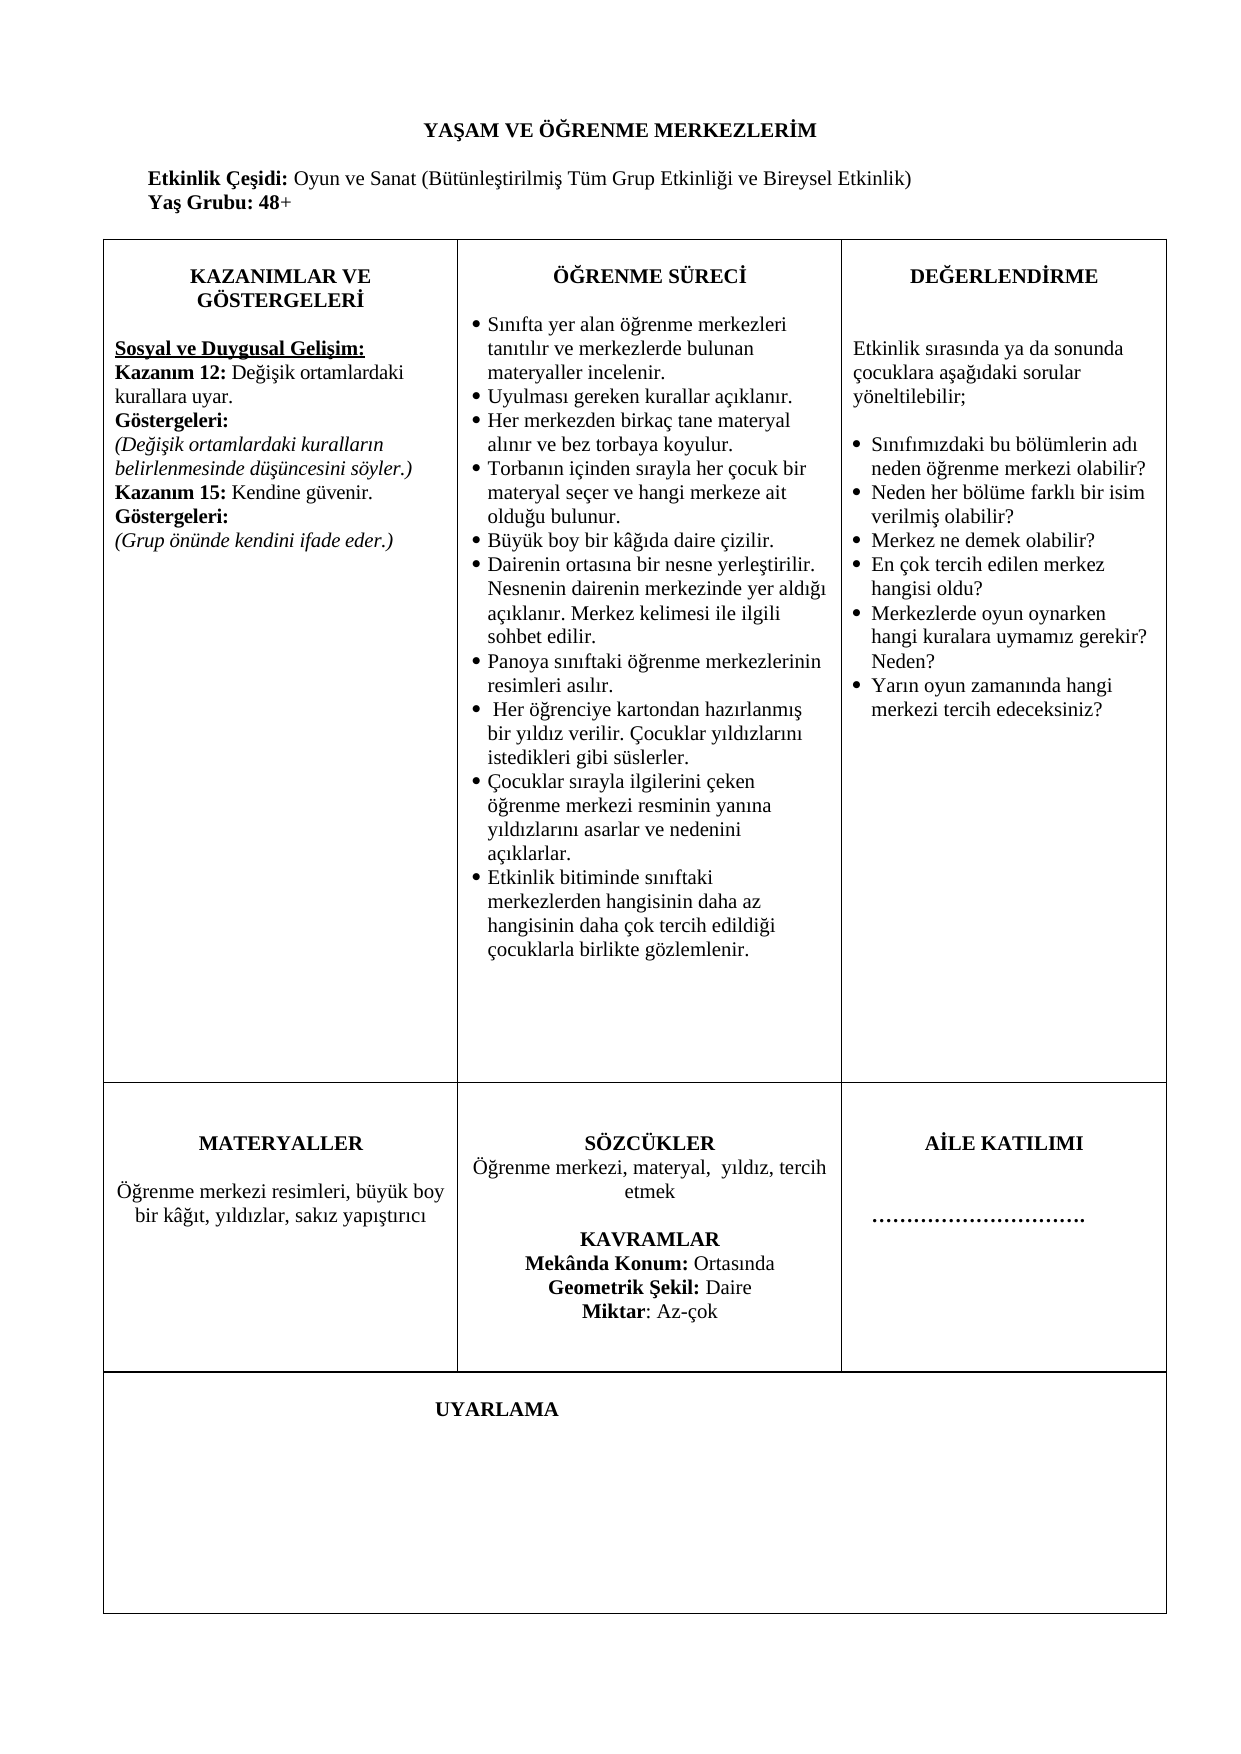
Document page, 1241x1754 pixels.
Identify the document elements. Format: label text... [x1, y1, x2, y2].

table_cell MATERYALLER Öğrenme merkezi resimleri, büyük boy bir kâğıt, yıldızlar, sakız yapıştırıcı [104, 1083, 457, 1371]
table_header DEĞERLENDİRME Etkinlik sırasında ya da sonunda çocuklara aşağıdaki sorular yöneltilebilir; Sınıfımızdaki bu bölümlerin adı neden öğrenme merkezi olabilir? Neden her bölüme farklı bir isim verilmiş olabilir? Merkez ne demek olabilir? En çok tercih edilen merkez hangisi oldu? Merkezlerde oyun oynarken hangi kuralara uymamız gerekir? Neden? Yarın oyun zamanında hangi merkezi tercih edeceksiniz? [842, 240, 1166, 1082]
table_header ÖĞRENME SÜRECİ Sınıfta yer alan öğrenme merkezleri tanıtılır ve merkezlerde bulunan materyaller incelenir. Uyulması gereken kurallar açıklanır. Her merkezden birkaç tane materyal alınır ve bez torbaya koyulur. Torbanın içinden sırayla her çocuk bir materyal seçer ve hangi merkeze ait olduğu bulunur. Büyük boy bir kâğıda daire çizilir. Dairenin ortasına bir nesne yerleştirilir. Nesnenin dairenin merkezinde yer aldığı açıklanır. Merkez kelimesi ile ilgili sohbet edilir. Panoya sınıftaki öğrenme merkezlerinin resimleri asılır. Her öğrenciye kartondan hazırlanmış bir yıldız verilir. Çocuklar yıldızlarını istedikleri gibi süslerler. Çocuklar sırayla ilgilerini çeken öğrenme merkezi resminin yanına yıldızlarını asarlar ve nedenini açıklarlar. Etkinlik bitiminde sınıftaki merkezlerden hangisinin daha az hangisinin daha çok tercih edildiği çocuklarla birlikte gözlemlenir. [458, 240, 841, 1082]
text YAŞAM VE ÖĞRENME MERKEZLERİM [148, 118, 1092, 142]
table_cell UYARLAMA [104, 1373, 842, 1613]
table_header KAZANIMLAR VE GÖSTERGELERİ Sosyal ve Duygusal Gelişim: Kazanım 12: Değişik ortamlardaki kurallara uyar. Göstergeleri: (Değişik ortamlardaki kuralların belirlenmesinde düşüncesini söyler.) Kazanım 15: Kendine güvenir. Göstergeleri: (Grup önünde kendini ifade eder.) [104, 240, 457, 1082]
table_cell SÖZCÜKLER Öğrenme merkezi, materyal, yıldız, tercih etmek KAVRAMLAR Mekânda Konum: Ortasında Geometrik Şekil: Daire Miktar: Az-çok [458, 1083, 841, 1371]
table_cell [842, 1373, 1166, 1613]
text Yaş Grubu: 48+ [148, 190, 1092, 214]
text Etkinlik Çeşidi: Oyun ve Sanat (Bütünleştirilmiş Tüm Grup Etkinliği ve Bireysel Etkinlik) [148, 166, 1092, 190]
table_cell AİLE KATILIMI …………………………. [842, 1083, 1166, 1371]
